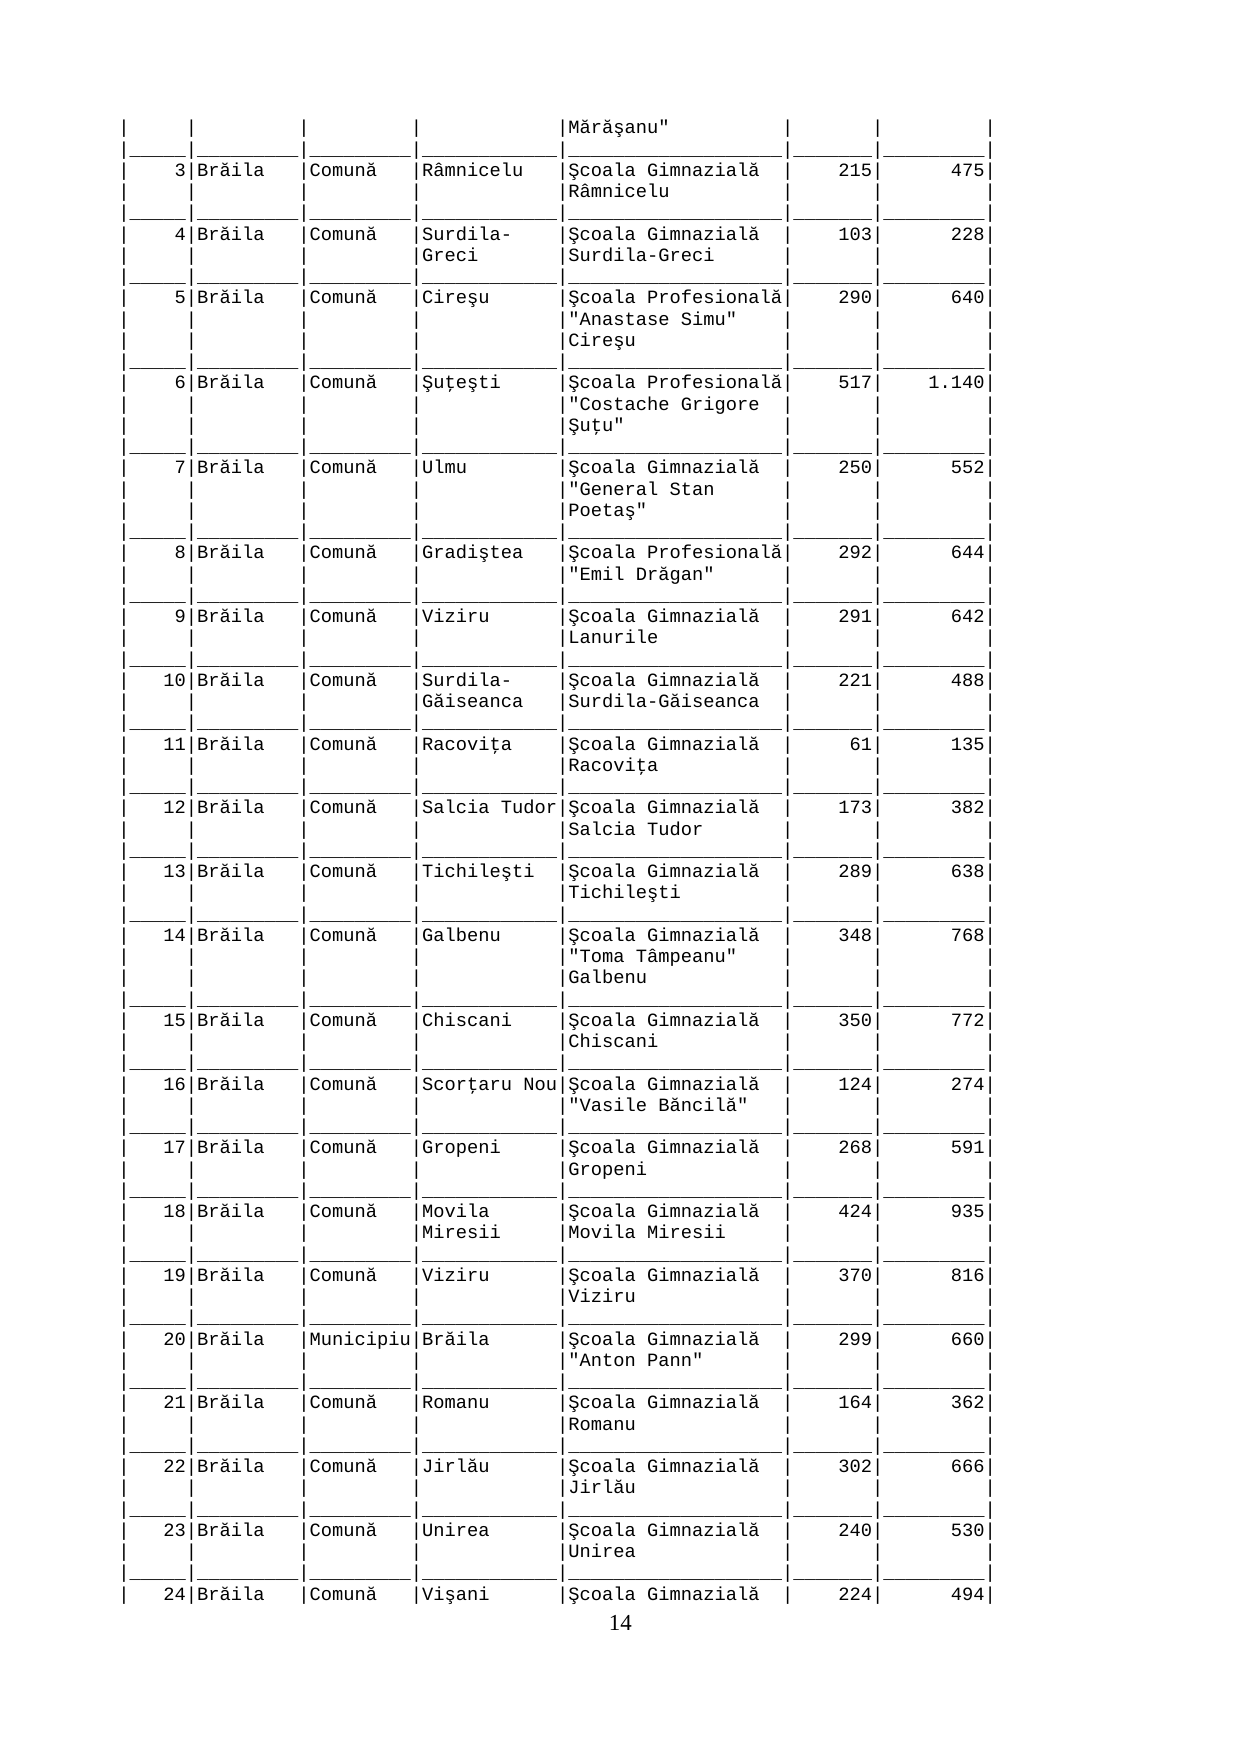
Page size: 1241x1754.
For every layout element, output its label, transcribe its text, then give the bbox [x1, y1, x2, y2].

text | 19|Brăila |Comună |Viziru |Şcoala Gimnazială | 370| 816| [118, 1266, 1122, 1287]
text | | | | |Mărăşanu" | | | [118, 118, 1122, 139]
text |_____|_________|_________|____________|___________________|_______|_________| [118, 649, 1122, 671]
text |_____|_________|_________|____________|___________________|_______|_________| [118, 1499, 1122, 1521]
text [118, 139, 1122, 161]
text |_____|_________|_________|____________|___________________|_______|_________| [118, 267, 1122, 288]
text | 11|Brăila |Comună |Racoviţa |Şcoala Gimnazială | 61| 135| [118, 734, 1122, 756]
text |_____|_________|_________|____________|___________________|_______|_________| [118, 352, 1122, 373]
text | 10|Brăila |Comună |Surdila- |Şcoala Gimnazială | 221| 488| [118, 671, 1122, 692]
text | | | | |"Anastase Simu" | | | [118, 309, 1122, 331]
text | | | | |Racoviţa | | | [118, 756, 1122, 777]
text | | | |Miresii |Movila Miresii | | | [118, 1223, 1122, 1244]
text | | | | |"Anton Pann" | | | [118, 1351, 1122, 1372]
text |_____|_________|_________|____________|___________________|_______|_________| [118, 989, 1122, 1011]
text | | | | |Cireşu | | | [118, 331, 1122, 352]
text | 16|Brăila |Comună |Scorţaru Nou|Şcoala Gimnazială | 124| 274| [118, 1074, 1122, 1096]
text | | | | |"Emil Drăgan" | | | [118, 564, 1122, 586]
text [118, 1563, 1122, 1584]
text | | | | |Galbenu | | | [118, 968, 1122, 989]
text | 24|Brăila |Comună |Vişani |Şcoala Gimnazială | 224| 494| [118, 1584, 1122, 1606]
text | 21|Brăila |Comună |Romanu |Şcoala Gimnazială | 164| 362| [118, 1393, 1122, 1414]
text | | | | |"Toma Tâmpeanu" | | | [118, 947, 1122, 968]
text | | | |Greci |Surdila-Greci | | | [118, 246, 1122, 267]
text |_____|_________|_________|____________|___________________|_______|_________| [118, 437, 1122, 458]
text | 7|Brăila |Comună |Ulmu |Şcoala Gimnazială | 250| 552| [118, 458, 1122, 479]
text | 13|Brăila |Comună |Tichileşti |Şcoala Gimnazială | 289| 638| [118, 862, 1122, 883]
text | 12|Brăila |Comună |Salcia Tudor|Şcoala Gimnazială | 173| 382| [118, 798, 1122, 819]
text | 8|Brăila |Comună |Gradiştea |Şcoala Profesională| 292| 644| [118, 543, 1122, 564]
text |_____|_________|_________|____________|___________________|_______|_________| [118, 203, 1122, 224]
text | | | | |Chiscani | | | [118, 1032, 1122, 1053]
text | | | | |Salcia Tudor | | | [118, 819, 1122, 841]
text | 9|Brăila |Comună |Viziru |Şcoala Gimnazială | 291| 642| [118, 607, 1122, 628]
text |_____|_________|_________|____________|___________________|_______|_________| [118, 1117, 1122, 1138]
text | | | | |Viziru | | | [118, 1287, 1122, 1308]
text |_____|_________|_________|____________|___________________|_______|_________| [118, 1308, 1122, 1329]
text | 22|Brăila |Comună |Jirlău |Şcoala Gimnazială | 302| 666| [118, 1457, 1122, 1478]
text |_____|_________|_________|____________|___________________|_______|_________| [118, 841, 1122, 862]
text | | | | |Poetaş" | | | [118, 501, 1122, 522]
text | 17|Brăila |Comună |Gropeni |Şcoala Gimnazială | 268| 591| [118, 1138, 1122, 1159]
text |_____|_________|_________|____________|___________________|_______|_________| [118, 713, 1122, 734]
text | 5|Brăila |Comună |Cireşu |Şcoala Profesională| 290| 640| [118, 288, 1122, 309]
text | | | | |Lanurile | | | [118, 628, 1122, 649]
text | | | | |Şuţu" | | | [118, 416, 1122, 437]
text | | | | |Unirea | | | [118, 1542, 1122, 1563]
text |_____|_________|_________|____________|___________________|_______|_________| [118, 777, 1122, 798]
text | 20|Brăila |Municipiu|Brăila |Şcoala Gimnazială | 299| 660| [118, 1329, 1122, 1351]
text | 6|Brăila |Comună |Şuţeşti |Şcoala Profesională| 517| 1.140| [118, 373, 1122, 394]
text |_____|_________|_________|____________|___________________|_______|_________| [118, 1436, 1122, 1457]
text | 3|Brăila |Comună |Râmnicelu |Şcoala Gimnazială | 215| 475| [118, 161, 1122, 182]
text | 15|Brăila |Comună |Chiscani |Şcoala Gimnazială | 350| 772| [118, 1011, 1122, 1032]
text | | | | |Romanu | | | [118, 1414, 1122, 1436]
text | | | |Găiseanca |Surdila-Găiseanca | | | [118, 692, 1122, 713]
text |_____|_________|_________|____________|___________________|_______|_________| [118, 1244, 1122, 1266]
text | | | | |Tichileşti | | | [118, 883, 1122, 904]
text | | | | |"Costache Grigore | | | [118, 394, 1122, 416]
text |_____|_________|_________|____________|___________________|_______|_________| [118, 522, 1122, 543]
text | 14|Brăila |Comună |Galbenu |Şcoala Gimnazială | 348| 768| [118, 926, 1122, 947]
text | 18|Brăila |Comună |Movila |Şcoala Gimnazială | 424| 935| [118, 1202, 1122, 1223]
text | | | | |Gropeni | | | [118, 1159, 1122, 1181]
text |_____|_________|_________|____________|___________________|_______|_________| [118, 586, 1122, 607]
text | 4|Brăila |Comună |Surdila- |Şcoala Gimnazială | 103| 228| [118, 224, 1122, 246]
text | | | | |Jirlău | | | [118, 1478, 1122, 1499]
text |_____|_________|_________|____________|___________________|_______|_________| [118, 904, 1122, 926]
text |_____|_________|_________|____________|___________________|_______|_________| [118, 1372, 1122, 1393]
text | | | | |Râmnicelu | | | [118, 182, 1122, 203]
text | | | | |"General Stan | | | [118, 479, 1122, 501]
text |_____|_________|_________|____________|___________________|_______|_________| [118, 1181, 1122, 1202]
text | | | | |"Vasile Băncilă" | | | [118, 1096, 1122, 1117]
text | 23|Brăila |Comună |Unirea |Şcoala Gimnazială | 240| 530| [118, 1521, 1122, 1542]
text |_____|_________|_________|____________|___________________|_______|_________| [118, 1053, 1122, 1074]
